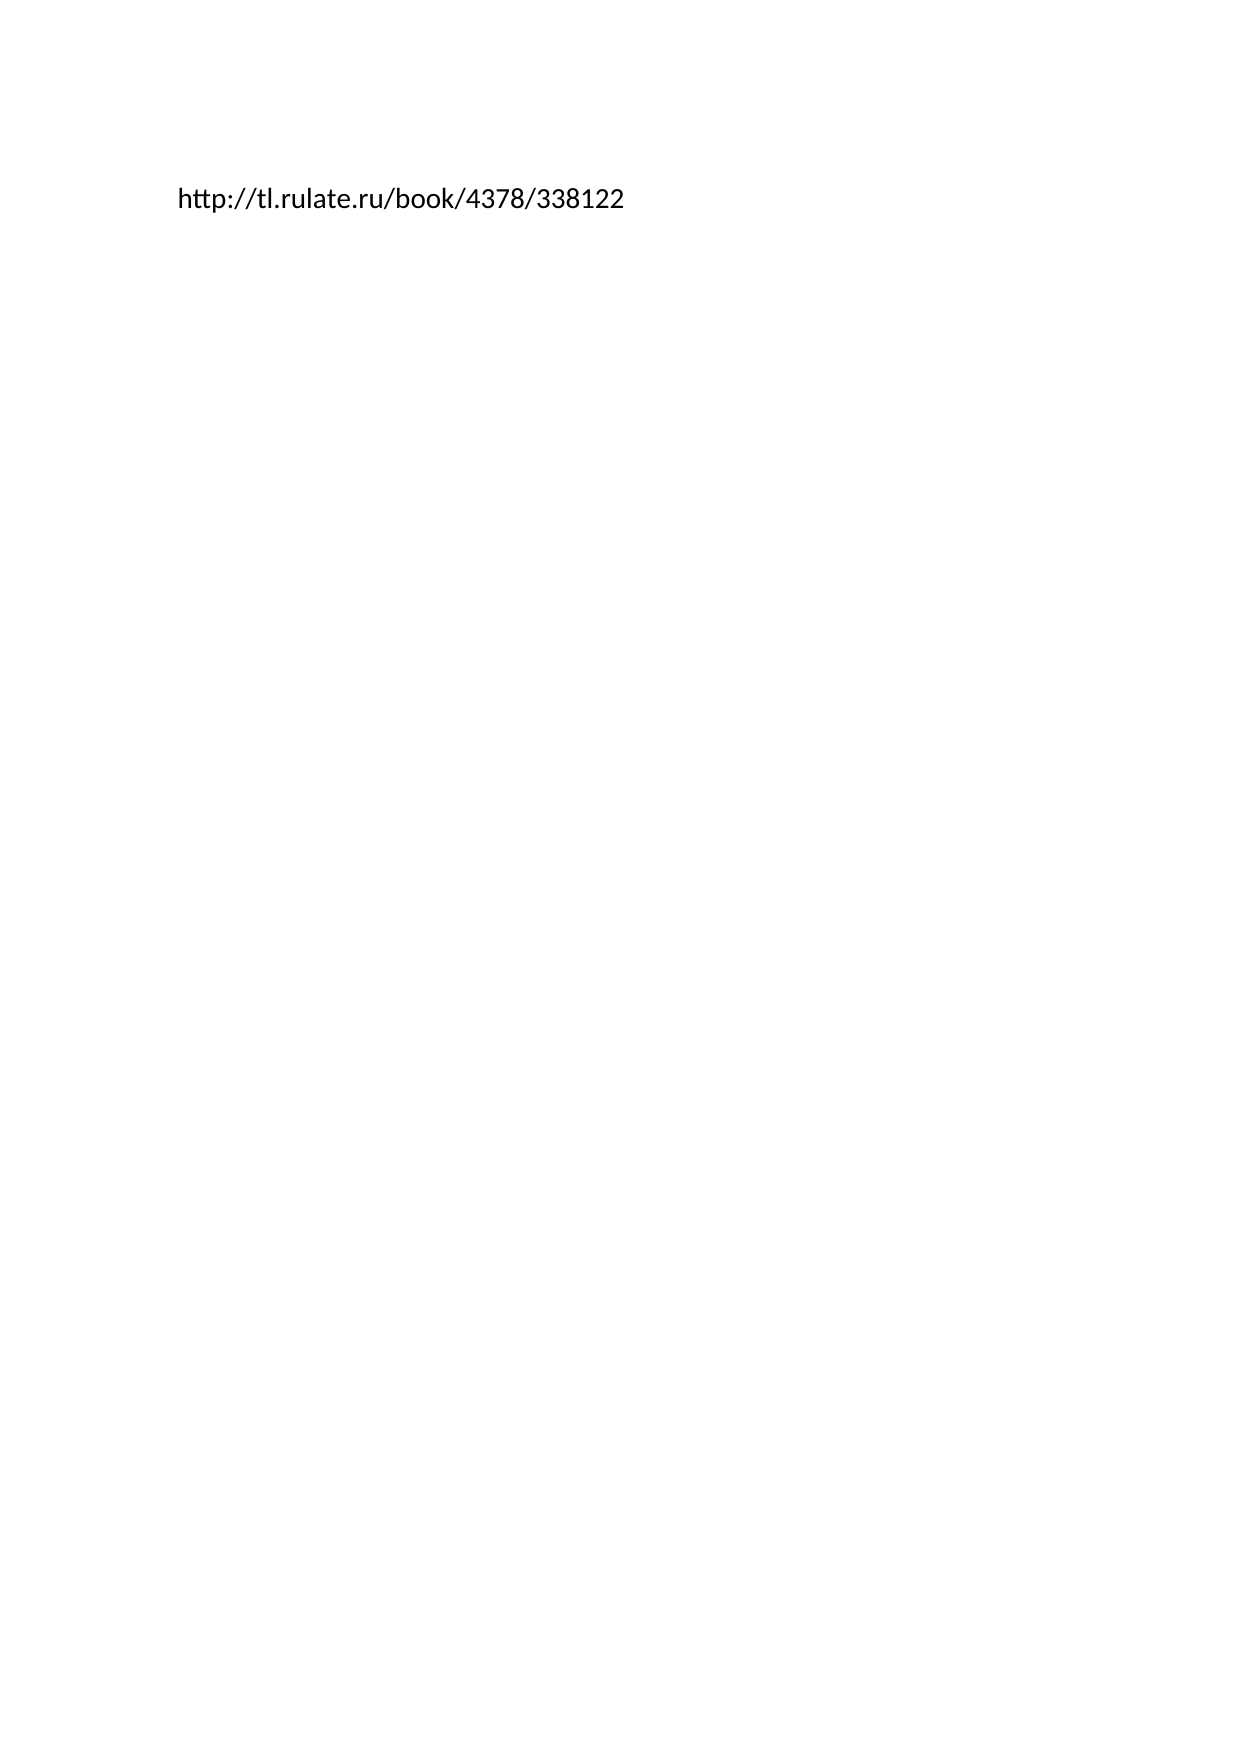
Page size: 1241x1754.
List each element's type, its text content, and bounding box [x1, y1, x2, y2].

text http://tl.rulate.ru/book/4378/338122 [177, 180, 1152, 216]
